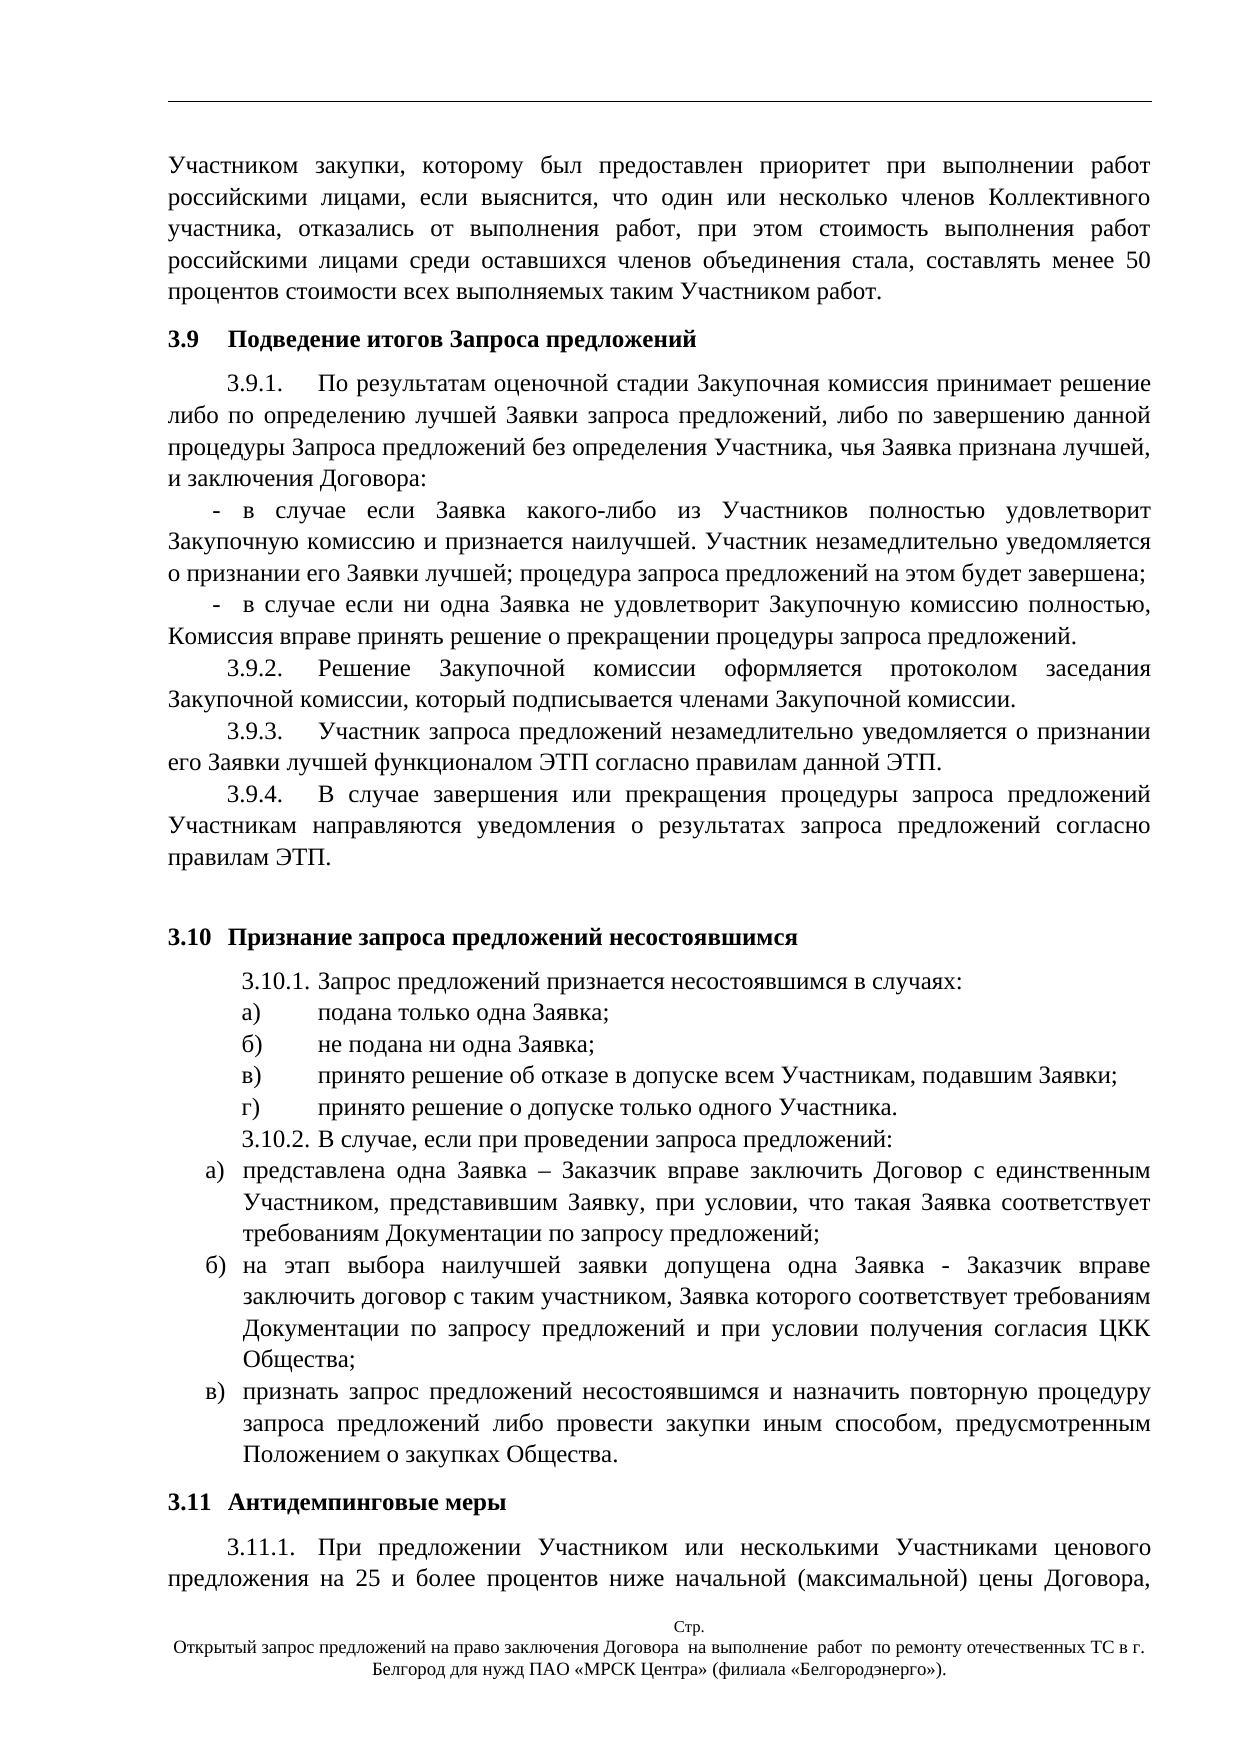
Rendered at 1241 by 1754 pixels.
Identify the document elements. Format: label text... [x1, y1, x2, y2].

subtitle Подведение итогов Запроса предложений [168, 324, 1152, 353]
list в случае если ни одна Заявка не удовлетворит Закупочную комиссию полностью, Комиссия вправе принять решение о прекращении процедуры запроса предложений. [168, 589, 1152, 650]
list в случае если Заявка какого-либо из Участников полностью удовлетворит Закупочную комиссию и признается наилучшей. Участник незамедлительно уведомляется о признании его Заявки лучшей; процедура запроса предложений на этом будет завершена; [168, 495, 1152, 587]
list не подана ни одна Заявка; [168, 1029, 1152, 1058]
list Запрос предложений признается несостоявшимся в случаях: [168, 966, 1152, 994]
list Участник запроса предложений незамедлительно уведомляется о признании его Заявки лучшей функционалом ЭТП согласно правилам данной ЭТП. [168, 716, 1152, 776]
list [168, 150, 1152, 305]
subtitle Признание запроса предложений несостоявшимся [168, 922, 1152, 951]
list признать запрос предложений несостоявшимся и назначить повторную процедуру запроса предложений либо провести закупки иным способом, предусмотренным Положением о закупках Общества. [205, 1376, 1152, 1468]
subtitle Антидемпинговые меры [168, 1487, 1152, 1516]
list принято решение о допуске только одного Участника. [168, 1092, 1152, 1121]
list представлена одна Заявка – Заказчик вправе заключить Договор с единственным Участником, представившим Заявку, при условии, что такая Заявка соответствует требованиям Документации по запросу предложений; [205, 1155, 1152, 1247]
list В случае завершения или прекращения процедуры запроса предложений Участникам направляются уведомления о результатах запроса предложений согласно правилам ЭТП. [168, 779, 1152, 871]
list По результатам оценочной стадии Закупочная комиссия принимает решение либо по определению лучшей Заявки запроса предложений, либо по завершению данной процедуры Запроса предложений без определения Участника, чья Заявка признана лучшей, и заключения Договора: [168, 368, 1152, 492]
list на этап выбора наилучшей заявки допущена одна Заявка - Заказчик вправе заключить договор с таким участником, Заявка которого соответствует требованиям Документации по запросу предложений и при условии получения согласия ЦКК Общества; [205, 1250, 1152, 1373]
list В случае, если при проведении запроса предложений: [168, 1124, 1152, 1152]
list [168, 1532, 1152, 1592]
list подана только одна Заявка; [168, 997, 1152, 1026]
list Решение Закупочной комиссии оформляется протоколом заседания Закупочной комиссии, который подписывается членами Закупочной комиссии. [168, 653, 1152, 713]
list принято решение об отказе в допуске всем Участникам, подавшим Заявки; [168, 1061, 1152, 1089]
